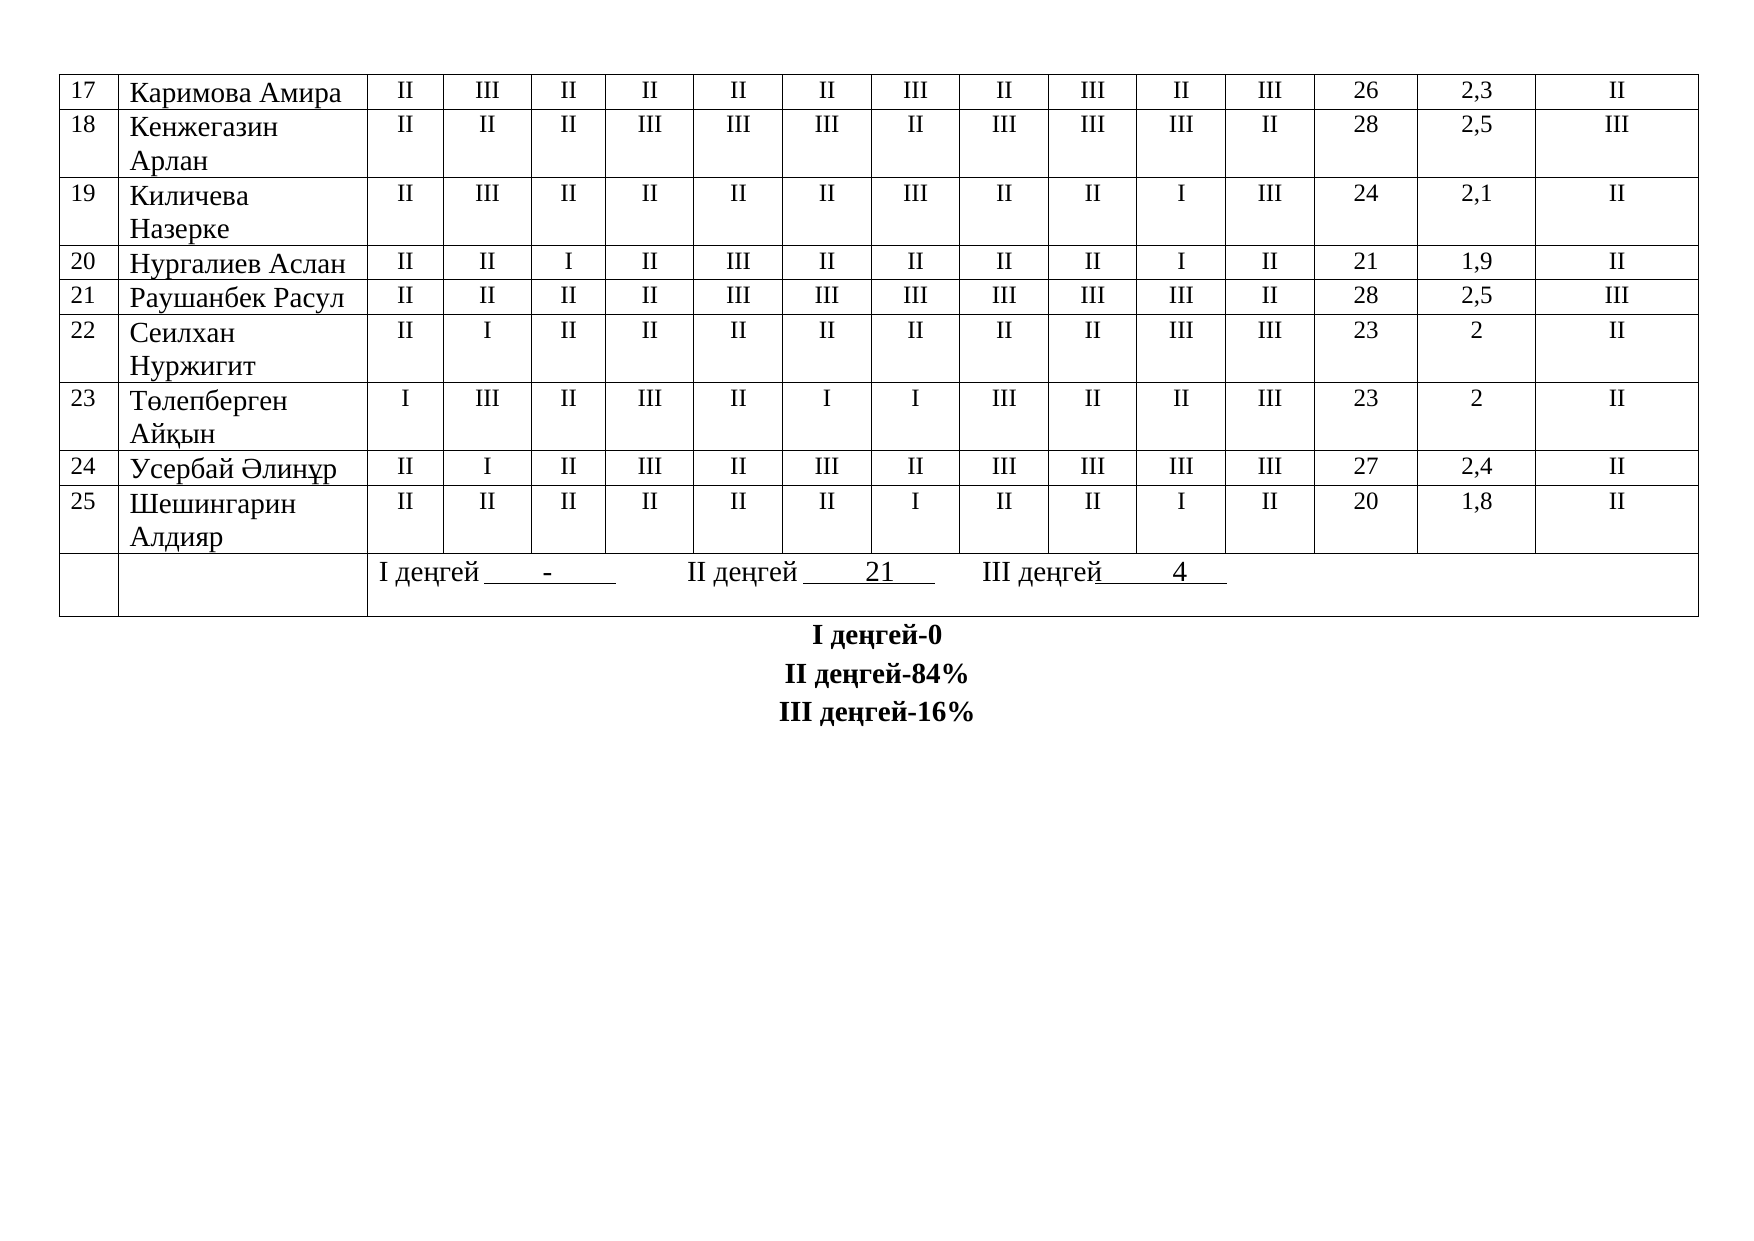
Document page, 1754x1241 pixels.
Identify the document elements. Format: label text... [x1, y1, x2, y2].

table_cell І [1137, 178, 1225, 245]
text І деңгей-0 [118, 617, 1636, 651]
table_cell ІІ [1226, 246, 1314, 279]
table_cell ІІ [1536, 178, 1698, 245]
table_cell ІІІ [1137, 280, 1225, 314]
table_cell ІІІ [1137, 315, 1225, 382]
table_cell 21 [60, 280, 118, 314]
table_cell І [444, 315, 531, 382]
table_cell Нургалиев Аслан [119, 246, 367, 279]
table_cell ІІ [1226, 486, 1314, 553]
table_cell ІІ [532, 383, 605, 450]
table_cell Төлепберген Айқын [119, 383, 367, 450]
table_cell ІІ [368, 451, 443, 485]
table_cell ІІ [1049, 486, 1136, 553]
table_cell ІІ [783, 315, 871, 382]
table_cell 25 [60, 486, 118, 553]
table_cell І деңгей - ІІ деңгей 21 ІІІ деңгей 4 [368, 554, 1698, 616]
table_cell ІІ [960, 75, 1048, 108]
table_cell ІІІ [783, 280, 871, 314]
table_cell І [1137, 486, 1225, 553]
table_cell 21 [1315, 246, 1417, 279]
table_cell ІІ [444, 246, 531, 279]
table_cell ІІ [532, 486, 605, 553]
table_cell ІІ [444, 280, 531, 314]
text ІІІ деңгей-16% [118, 694, 1636, 728]
table_cell 26 [1315, 75, 1417, 108]
table_cell ІІ [368, 280, 443, 314]
table_cell І [444, 451, 531, 485]
table_cell ІІІ [606, 110, 693, 177]
table_cell ІІІ [444, 75, 531, 108]
table_cell 20 [60, 246, 118, 279]
table_cell 2,5 [1418, 110, 1535, 177]
table_cell 2,1 [1418, 178, 1535, 245]
table_cell Сеилхан Нуржигит [119, 315, 367, 382]
table_cell ІІІ [1049, 451, 1136, 485]
table_cell ІІ [368, 75, 443, 108]
table_cell ІІ [1049, 246, 1136, 279]
table_cell ІІ [606, 75, 693, 108]
table_cell 23 [1315, 383, 1417, 450]
table_cell ІІ [872, 451, 959, 485]
table_cell Кенжегазин Арлан [119, 110, 367, 177]
table_cell ІІІ [1536, 280, 1698, 314]
table_cell ІІ [606, 246, 693, 279]
table_cell ІІІ [606, 451, 693, 485]
table_cell 23 [60, 383, 118, 450]
table_cell 1,9 [1418, 246, 1535, 279]
table_cell ІІ [960, 486, 1048, 553]
table_cell І [532, 246, 605, 279]
table_cell І [783, 383, 871, 450]
table_cell 2,5 [1418, 280, 1535, 314]
table_cell ІІ [368, 486, 443, 553]
table_cell ІІ [783, 246, 871, 279]
table_cell ІІ [694, 383, 782, 450]
table_cell ІІ [694, 75, 782, 108]
table_cell ІІІ [606, 383, 693, 450]
table_cell ІІ [444, 486, 531, 553]
table_cell ІІ [368, 110, 443, 177]
table_cell ІІІ [1226, 178, 1314, 245]
table_cell ІІ [694, 315, 782, 382]
table_cell Киличева Назерке [119, 178, 367, 245]
table_cell ІІІ [783, 110, 871, 177]
table_cell [60, 554, 118, 616]
table_cell ІІ [960, 246, 1048, 279]
table_cell ІІ [872, 315, 959, 382]
table_cell Каримова Амира [119, 75, 367, 108]
table_cell Усербай Әлинұр [119, 451, 367, 485]
table_cell ІІІ [1226, 315, 1314, 382]
table_cell ІІ [532, 315, 605, 382]
table_cell [119, 554, 367, 616]
table_cell 19 [60, 178, 118, 245]
table_cell 23 [1315, 315, 1417, 382]
table_cell Раушанбек Расул [119, 280, 367, 314]
table_cell ІІ [532, 75, 605, 108]
table_cell ІІ [872, 246, 959, 279]
table_cell ІІІ [1049, 280, 1136, 314]
table_cell ІІ [1049, 178, 1136, 245]
table_cell ІІ [872, 110, 959, 177]
table_cell ІІ [532, 110, 605, 177]
table_cell ІІ [960, 315, 1048, 382]
table_cell ІІІ [960, 451, 1048, 485]
table_cell ІІ [1226, 110, 1314, 177]
table_cell ІІ [606, 486, 693, 553]
table_cell 24 [60, 451, 118, 485]
table_cell 22 [60, 315, 118, 382]
table_cell 17 [60, 75, 118, 108]
table_cell ІІ [1049, 383, 1136, 450]
table_cell ІІ [532, 280, 605, 314]
table_cell ІІІ [694, 110, 782, 177]
table_cell 2 [1418, 315, 1535, 382]
table_cell ІІ [1137, 383, 1225, 450]
table_cell ІІ [368, 315, 443, 382]
table_cell ІІІ [694, 246, 782, 279]
table_cell І [872, 486, 959, 553]
table_cell ІІ [783, 178, 871, 245]
table_cell ІІІ [1137, 451, 1225, 485]
table_cell ІІІ [694, 280, 782, 314]
table_cell ІІІ [960, 280, 1048, 314]
table_cell ІІ [1536, 486, 1698, 553]
table_cell 28 [1315, 110, 1417, 177]
table_cell 24 [1315, 178, 1417, 245]
table_cell ІІІ [960, 110, 1048, 177]
table_cell ІІІ [1226, 451, 1314, 485]
table_cell ІІІ [872, 280, 959, 314]
table_cell 1,8 [1418, 486, 1535, 553]
table_cell І [368, 383, 443, 450]
table_cell ІІІ [1049, 110, 1136, 177]
table_cell ІІІ [444, 178, 531, 245]
table_cell ІІІ [960, 383, 1048, 450]
table_cell ІІ [606, 280, 693, 314]
table_cell ІІІ [1049, 75, 1136, 108]
table_cell ІІ [694, 178, 782, 245]
table_cell ІІ [1536, 383, 1698, 450]
table_cell ІІІ [1226, 383, 1314, 450]
table_cell ІІ [606, 178, 693, 245]
table_cell ІІ [1536, 75, 1698, 108]
table_cell ІІІ [872, 178, 959, 245]
table_cell ІІ [694, 451, 782, 485]
table_cell ІІІ [872, 75, 959, 108]
table_cell ІІ [532, 178, 605, 245]
table_cell Шешингарин Алдияр [119, 486, 367, 553]
table_cell ІІ [444, 110, 531, 177]
table_cell ІІ [783, 75, 871, 108]
table_cell ІІ [1049, 315, 1136, 382]
table_cell ІІІ [1536, 110, 1698, 177]
table_cell 18 [60, 110, 118, 177]
table_cell 20 [1315, 486, 1417, 553]
table_cell ІІ [368, 246, 443, 279]
table_cell ІІ [1536, 315, 1698, 382]
table_cell 2,3 [1418, 75, 1535, 108]
table_cell ІІ [368, 178, 443, 245]
table_cell 2 [1418, 383, 1535, 450]
table_cell І [1137, 246, 1225, 279]
table_cell ІІ [1536, 246, 1698, 279]
table_cell ІІІ [1226, 75, 1314, 108]
table_cell ІІ [1536, 451, 1698, 485]
table_cell ІІІ [783, 451, 871, 485]
table_cell ІІ [694, 486, 782, 553]
table_cell ІІ [783, 486, 871, 553]
table_cell 28 [1315, 280, 1417, 314]
table_cell ІІ [1137, 75, 1225, 108]
table_cell ІІ [1226, 280, 1314, 314]
table_cell ІІ [606, 315, 693, 382]
text ІІ деңгей-84% [118, 656, 1636, 689]
table_cell ІІІ [1137, 110, 1225, 177]
table_cell 2,4 [1418, 451, 1535, 485]
table_cell 27 [1315, 451, 1417, 485]
table_cell ІІІ [444, 383, 531, 450]
table_cell ІІ [532, 451, 605, 485]
table_cell І [872, 383, 959, 450]
table_cell ІІ [960, 178, 1048, 245]
